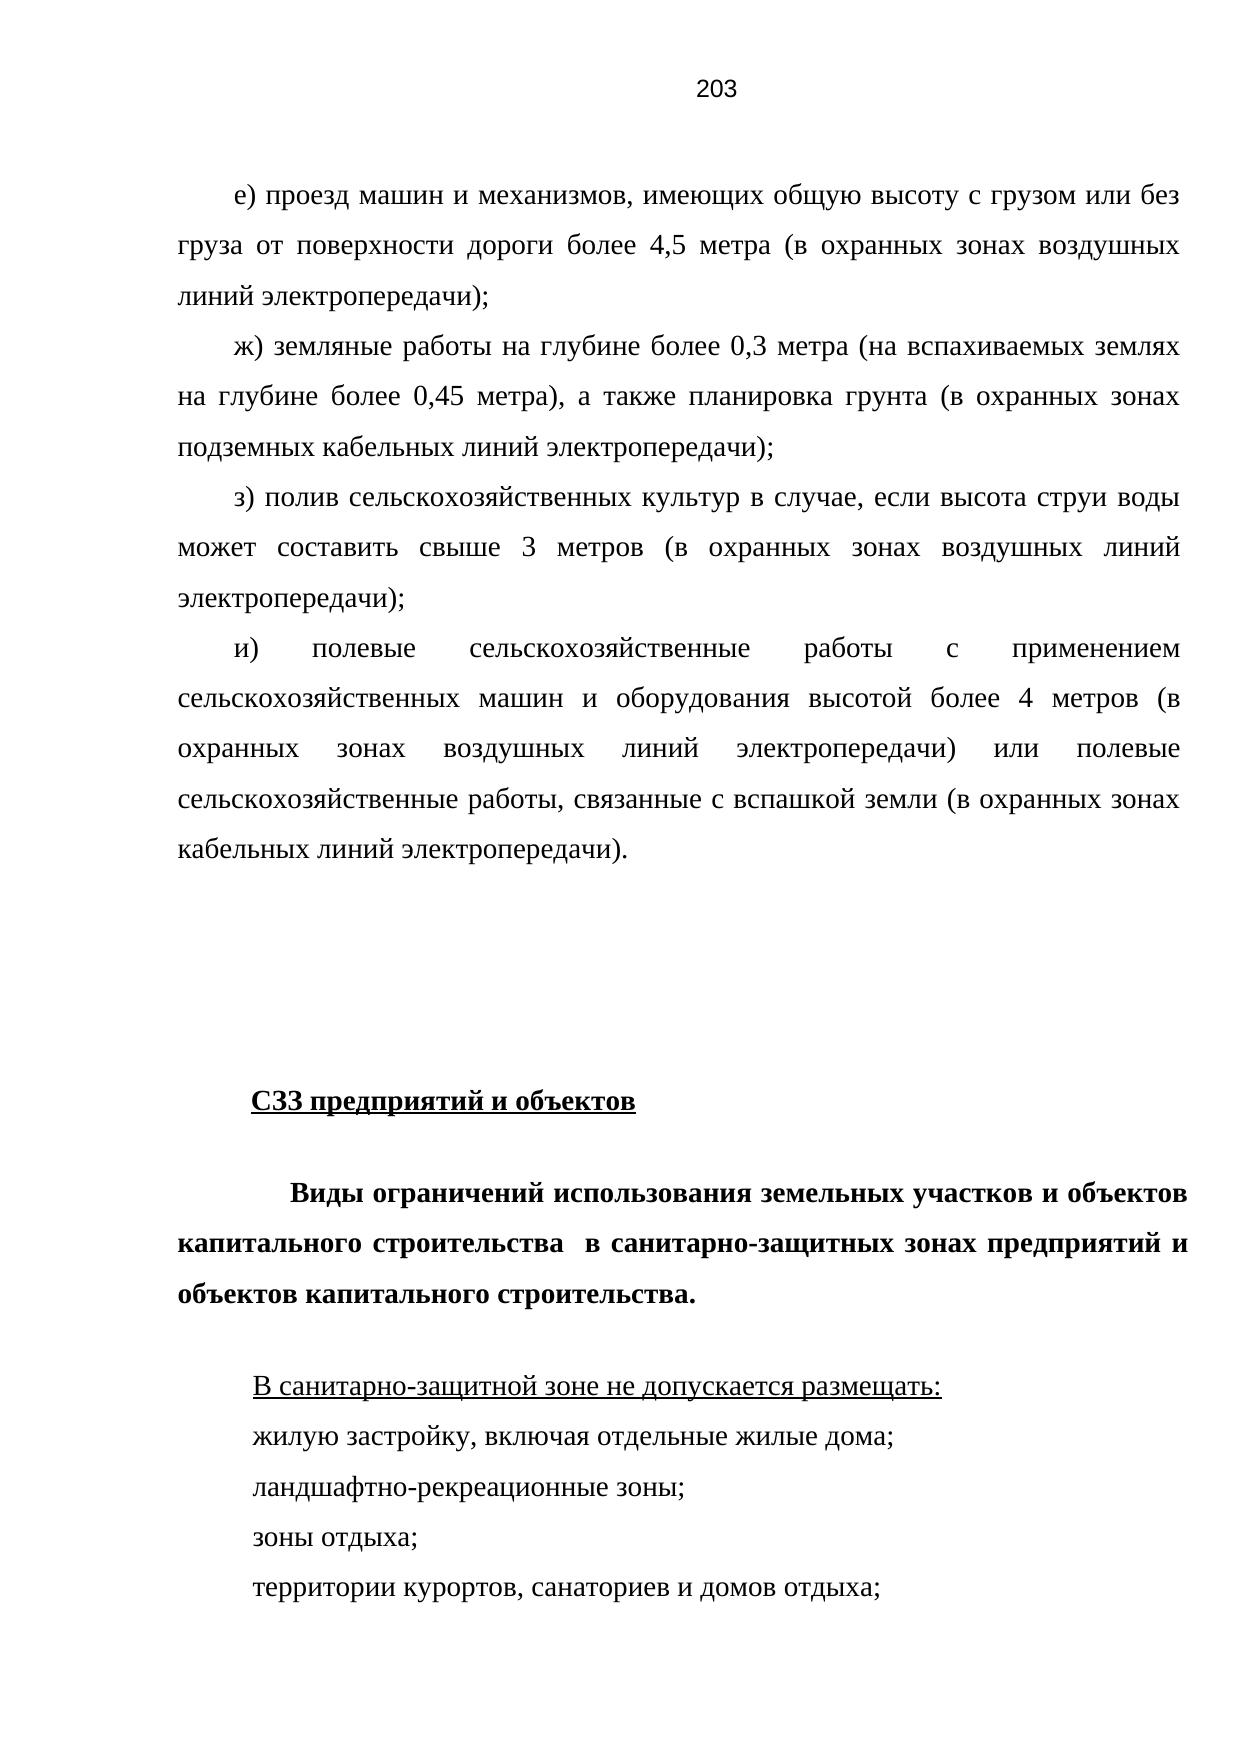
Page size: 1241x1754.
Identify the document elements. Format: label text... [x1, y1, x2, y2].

text жилую застройку, включая отдельные жилые дома; [177, 1418, 1181, 1452]
text территории курортов, санаториев и домов отдыха; [177, 1569, 1181, 1603]
text СЗЗ предприятий и объектов [251, 1083, 1127, 1116]
text ж) земляные работы на глубине более (на вспахиваемых землях на глубине более ), а также планировка грунта (в охранных зонах подземных кабельных линий электропередачи); [177, 328, 1181, 462]
text е) проезд машин и механизмов, имеющих общую высоту с грузом или без груза от поверхности дороги более (в охранных зонах воздушных линий электропередачи); [177, 177, 1181, 311]
text зоны отдыха; [177, 1519, 1181, 1552]
text В санитарно-защитной зоне не допускается размещать: [177, 1368, 1181, 1402]
text ландшафтно-рекреационные зоны; [177, 1469, 1181, 1502]
text и) полевые сельскохозяйственные работы с применением сельскохозяйственных машин и оборудования высотой более (в охранных зонах воздушных линий электропередачи) или полевые сельскохозяйственные работы, связанные с вспашкой земли (в охранных зонах кабельных линий электропередачи). [177, 630, 1181, 865]
text Виды ограничений использования земельных участков и объектов капитального строительства в санитарно-защитных зонах предприятий и объектов капитального строительства. [177, 1175, 1190, 1309]
text з) полив сельскохозяйственных культур в случае, если высота струи воды может составить свыше (в охранных зонах воздушных линий электропередачи); [177, 479, 1181, 613]
